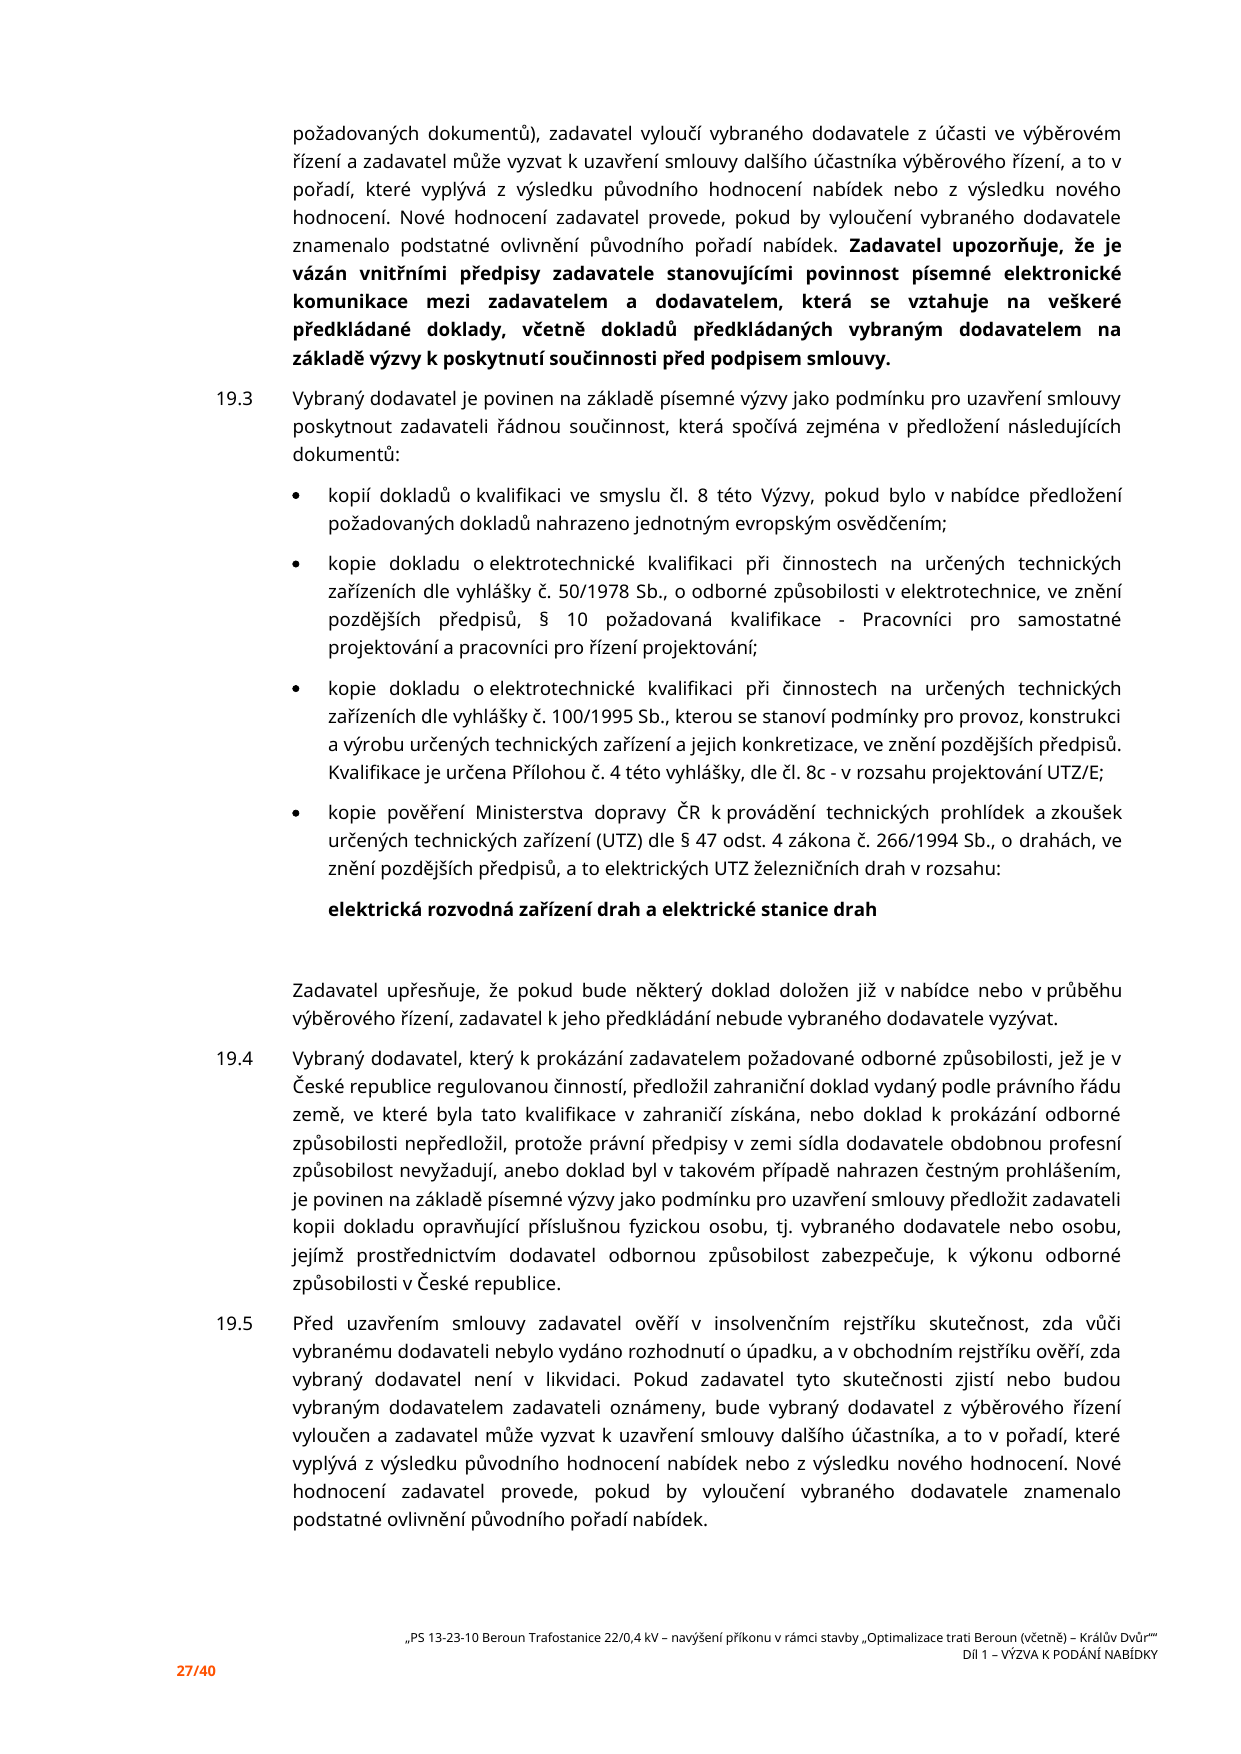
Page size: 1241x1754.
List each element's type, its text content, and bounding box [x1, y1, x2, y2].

text Vybraný dodavatel je povinen na základě písemné výzvy jako podmínku pro uzavření smlouvy poskytnout zadavateli řádnou součinnost, která spočívá zejména v předložení následujících dokumentů: [216, 385, 1122, 467]
text Vybraný dodavatel, který k prokázání zadavatelem požadované odborné způsobilosti, jež je v České republice regulovanou činností, předložil zahraniční doklad vydaný podle právního řádu země, ve které byla tato kvalifikace v zahraničí získána, nebo doklad k prokázání odborné způsobilosti nepředložil, protože právní předpisy v zemi sídla dodavatele obdobnou profesní způsobilost nevyžadují, anebo doklad byl v takovém případě nahrazen čestným prohlášením, je povinen na základě písemné výzvy jako podmínku pro uzavření smlouvy předložit zadavateli kopii dokladu opravňující příslušnou fyzickou osobu, tj. vybraného dodavatele nebo osobu, jejímž prostřednictvím dodavatel odbornou způsobilost zabezpečuje, k výkonu odborné způsobilosti v České republice. [216, 1046, 1122, 1295]
text kopií dokladů o kvalifikaci ve smyslu čl. 8 této Výzvy, pokud bylo v nabídce předložení požadovaných dokladů nahrazeno jednotným evropským osvědčením; [292, 482, 1122, 535]
text kopie pověření Ministerstva dopravy ČR k provádění technických prohlídek a zkoušek určených technických zařízení (UTZ) dle § 47 odst. 4 zákona č. 266/1994 Sb., o drahách, ve znění pozdějších předpisů, a to elektrických UTZ železničních drah v rozsahu: [292, 799, 1122, 881]
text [216, 121, 1122, 370]
text kopie dokladu o elektrotechnické kvalifikaci při činnostech na určených technických zařízeních dle vyhlášky č. 100/1995 Sb., kterou se stanoví podmínky pro provoz, konstrukci a výrobu určených technických zařízení a jejich konkretizace, ve znění pozdějších předpisů. Kvalifikace je určena Přílohou č. 4 této vyhlášky, dle čl. 8c - v rozsahu projektování UTZ/E; [292, 675, 1122, 784]
text Před uzavřením smlouvy zadavatel ověří v insolvenčním rejstříku skutečnost, zda vůči vybranému dodavateli nebylo vydáno rozhodnutí o úpadku, a v obchodním rejstříku ověří, zda vybraný dodavatel není v likvidaci. Pokud zadavatel tyto skutečnosti zjistí nebo budou vybraným dodavatelem zadavateli oznámeny, bude vybraný dodavatel z výběrového řízení vyloučen a zadavatel může vyzvat k uzavření smlouvy dalšího účastníka, a to v pořadí, které vyplývá z výsledku původního hodnocení nabídek nebo z výsledku nového hodnocení. Nové hodnocení zadavatel provede, pokud by vyloučení vybraného dodavatele znamenalo podstatné ovlivnění původního pořadí nabídek. [216, 1310, 1122, 1532]
text Zadavatel upřesňuje, že pokud bude některý doklad doložen již v nabídce nebo v průběhu výběrového řízení, zadavatel k jeho předkládání nebude vybraného dodavatele vyzývat. [292, 977, 1122, 1031]
text kopie dokladu o elektrotechnické kvalifikaci při činnostech na určených technických zařízeních dle vyhlášky č. 50/1978 Sb., o odborné způsobilosti v elektrotechnice, ve znění pozdějších předpisů, § 10 požadovaná kvalifikace - Pracovníci pro samostatné projektování a pracovníci pro řízení projektování; [292, 550, 1122, 660]
list elektrická rozvodná zařízení drah a elektrické stanice drah [328, 896, 1122, 922]
